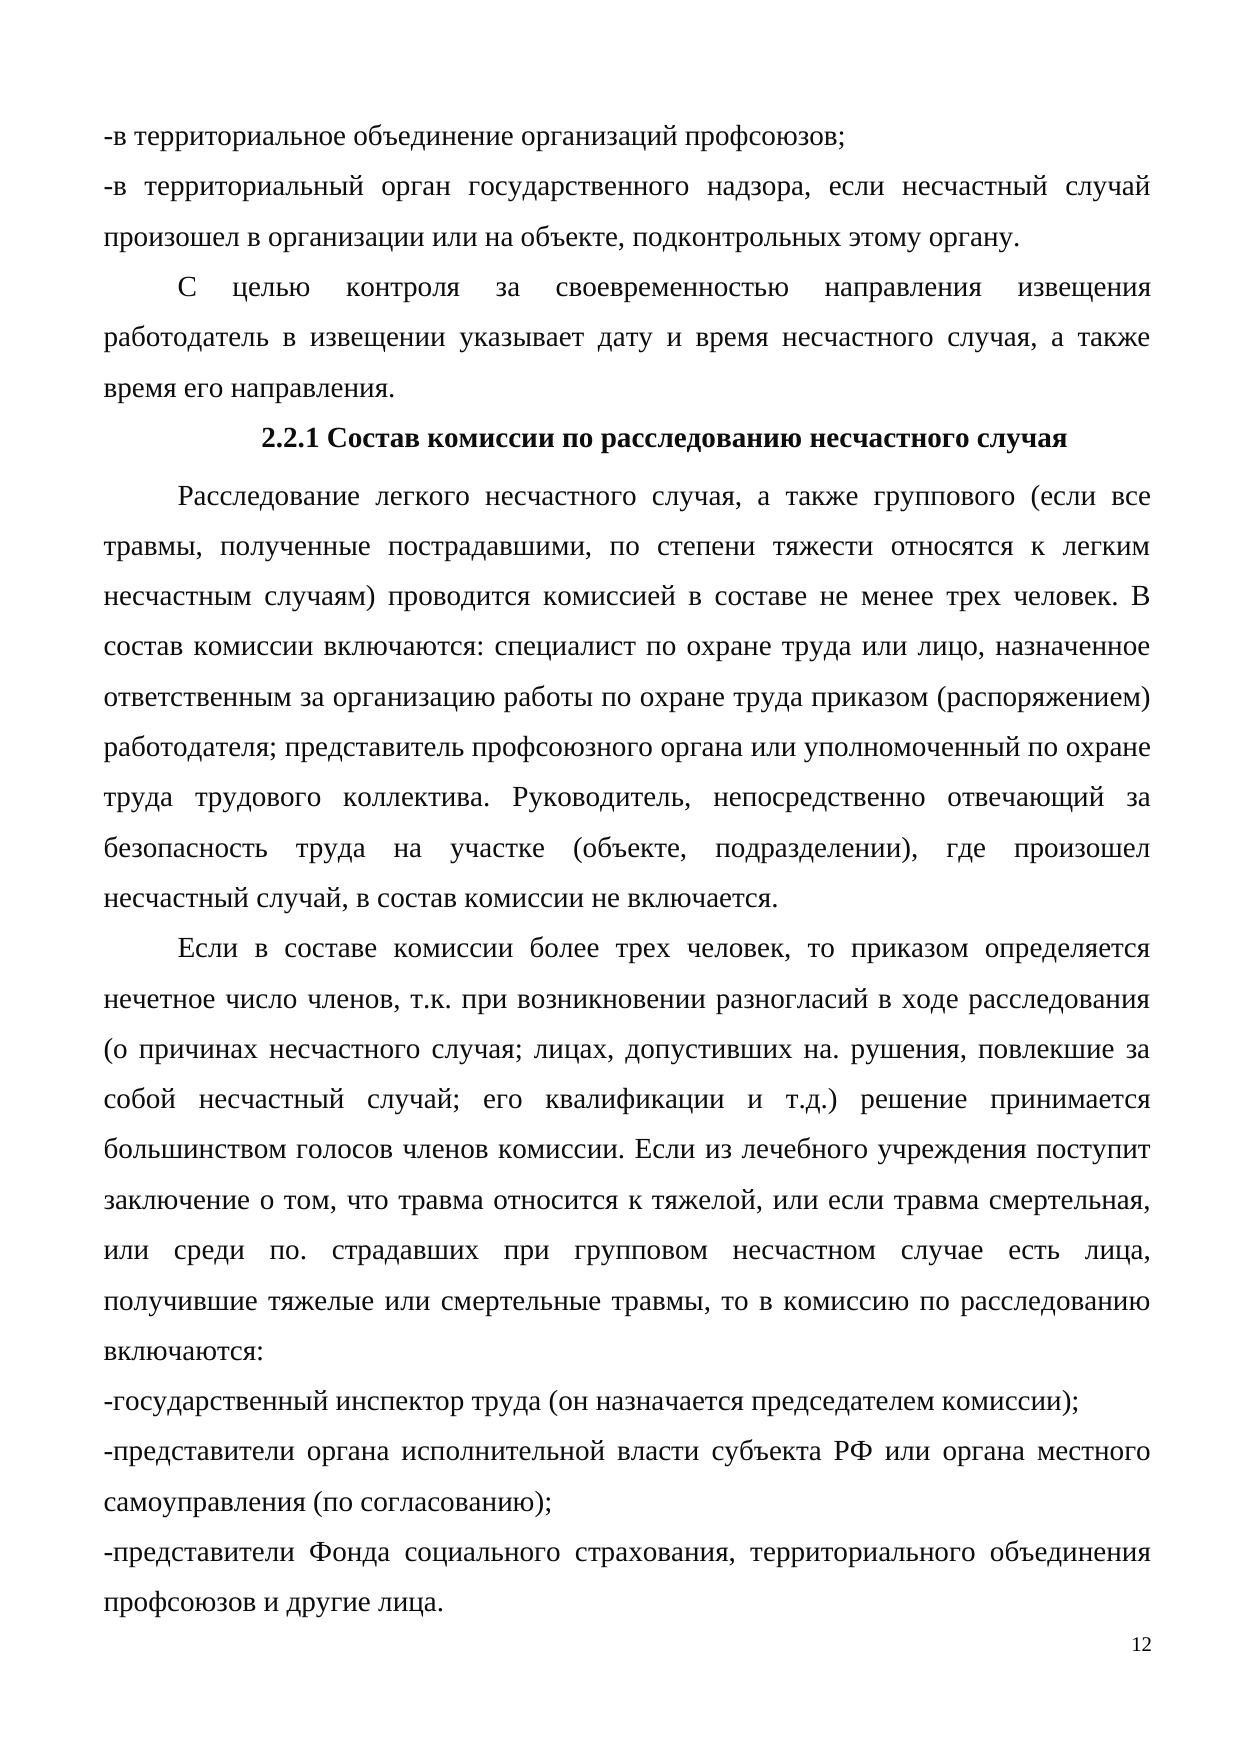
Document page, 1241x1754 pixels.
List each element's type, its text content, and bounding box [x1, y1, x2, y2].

text Расследование легкого несчастного случая, а также группового (если все травмы, полученные пострадавшими, по степени тяжести относятся к легким несчастным случаям) проводится комиссией в составе не менее трех человек. В состав комиссии включаются: специалист по охране труда или лицо, назначенное ответственным за организацию работы по охране труда приказом (распоряжением) работодателя; представитель профсоюзного органа или уполномоченный по охране труда трудового коллектива. Руководитель, непосредственно отвечающий за безопасность труда на участке (объекте, подразделении), где произошел несчастный случай, в состав комиссии не включается. [103, 478, 1152, 914]
text С целью контроля за своевременностью направления извещения работодатель в извещении указывает дату и время несчастного случая, а также время его направления. [103, 269, 1152, 403]
text -представители Фонда социального страхования, территориального объединения профсоюзов и другие лица. [103, 1534, 1152, 1618]
text Если в составе комиссии более трех человек, то приказом определяется нечетное число членов, т.к. при возникновении разногласий в ходе расследования (о причинах несчастного случая; лицах, допустивших на. рушения, повлекшие за собой несчастный случай; его квалификации и т.д.) решение принимается большинством голосов членов комиссии. Если из лечебного учреждения поступит заключение о том, что травма относится к тяжелой, или если травма смертельная, или среди по. страдавших при групповом несчастном случае есть лица, получившие тяжелые или смертельные травмы, то в комиссию по расследованию включаются: [103, 930, 1152, 1366]
text -государственный инспектор труда (он назначается председателем комиссии); [103, 1383, 1152, 1417]
text -представители органа исполнительной власти субъекта РФ или органа местного самоуправления (по согласованию); [103, 1433, 1152, 1517]
text -в территориальное объединение организаций профсоюзов; [103, 118, 1152, 152]
subtitle 2.2.1 Состав комиссии по расследованию несчастного случая [177, 420, 1152, 453]
text -в территориальный орган государственного надзора, если несчастный случай произошел в организации или на объекте, подконтрольных этому органу. [103, 168, 1152, 252]
